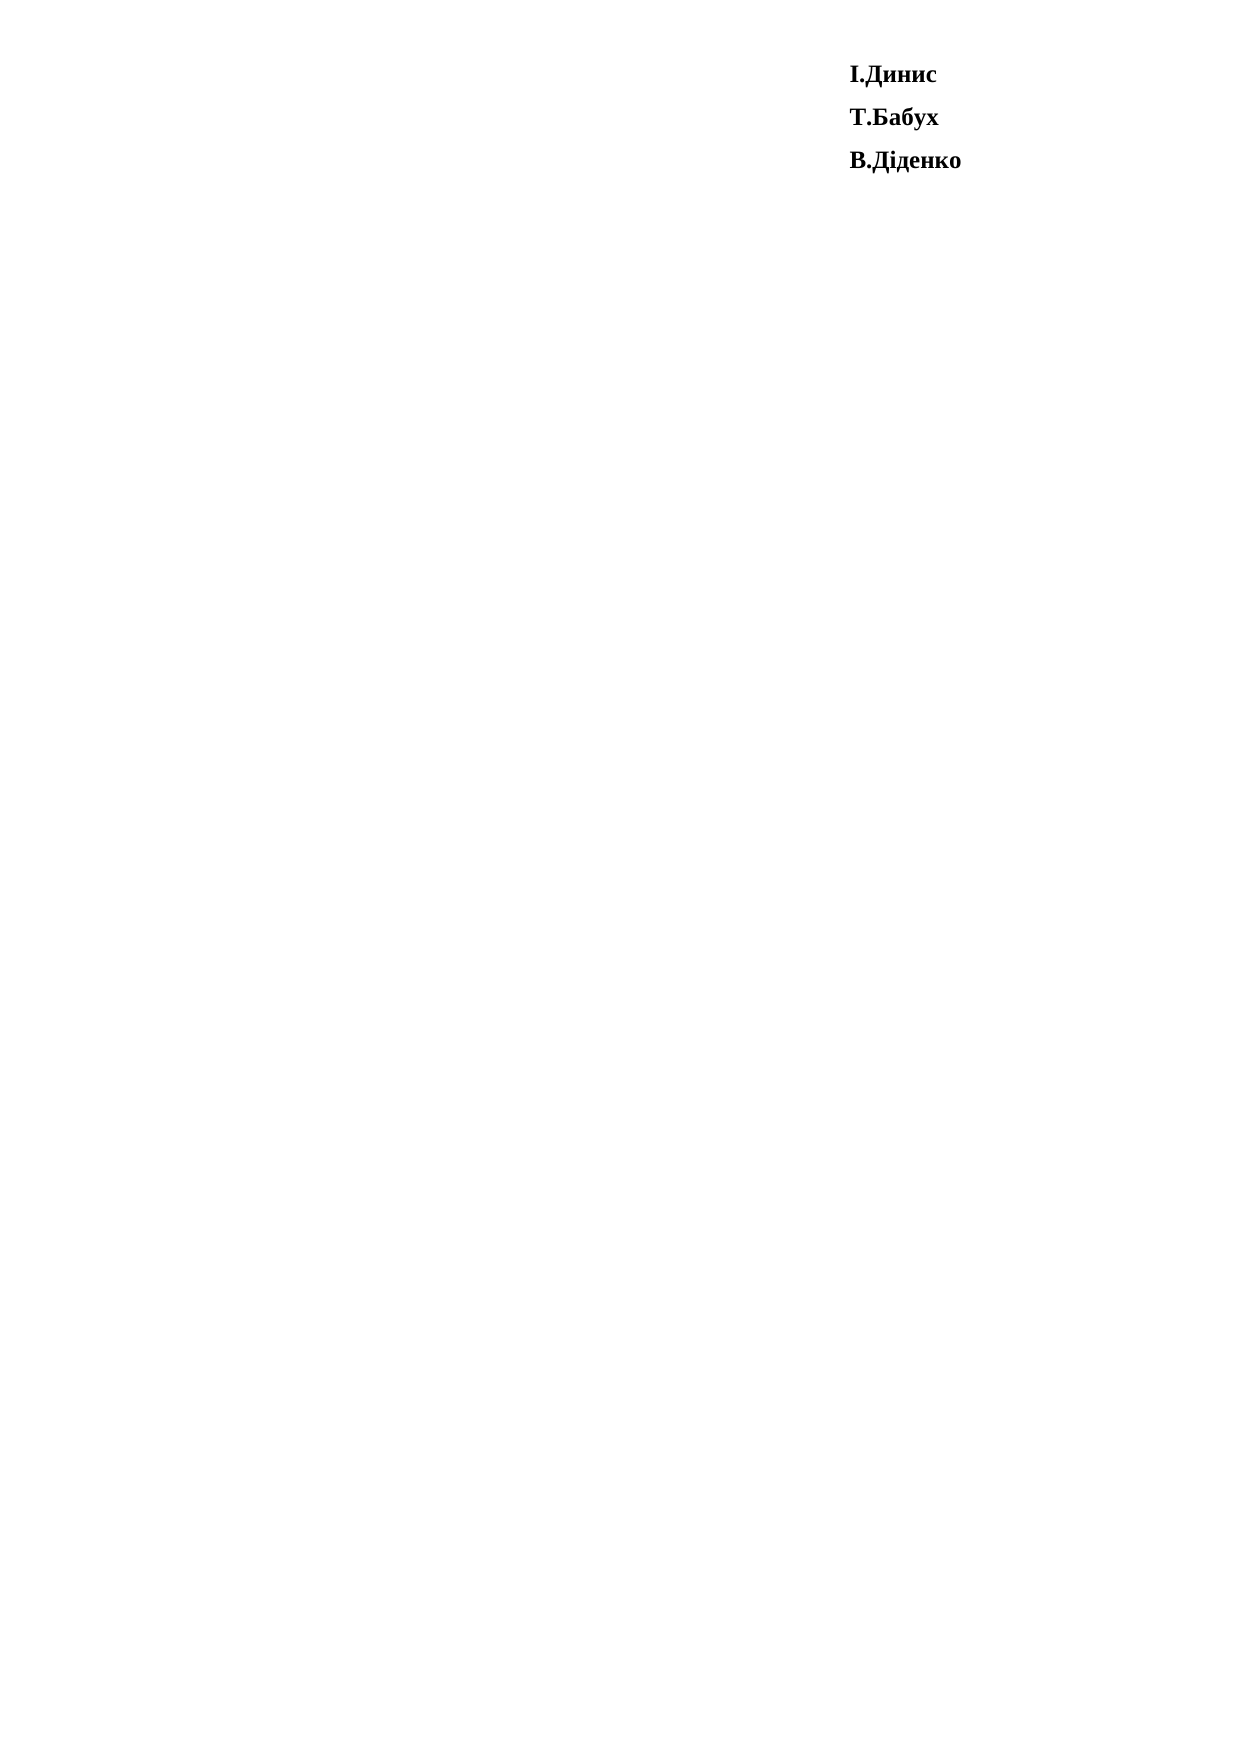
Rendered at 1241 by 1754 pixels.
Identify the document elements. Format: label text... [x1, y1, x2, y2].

text І.Динис [831, 59, 1181, 88]
text Т.Бабух В.Діденко [118, 102, 1181, 174]
